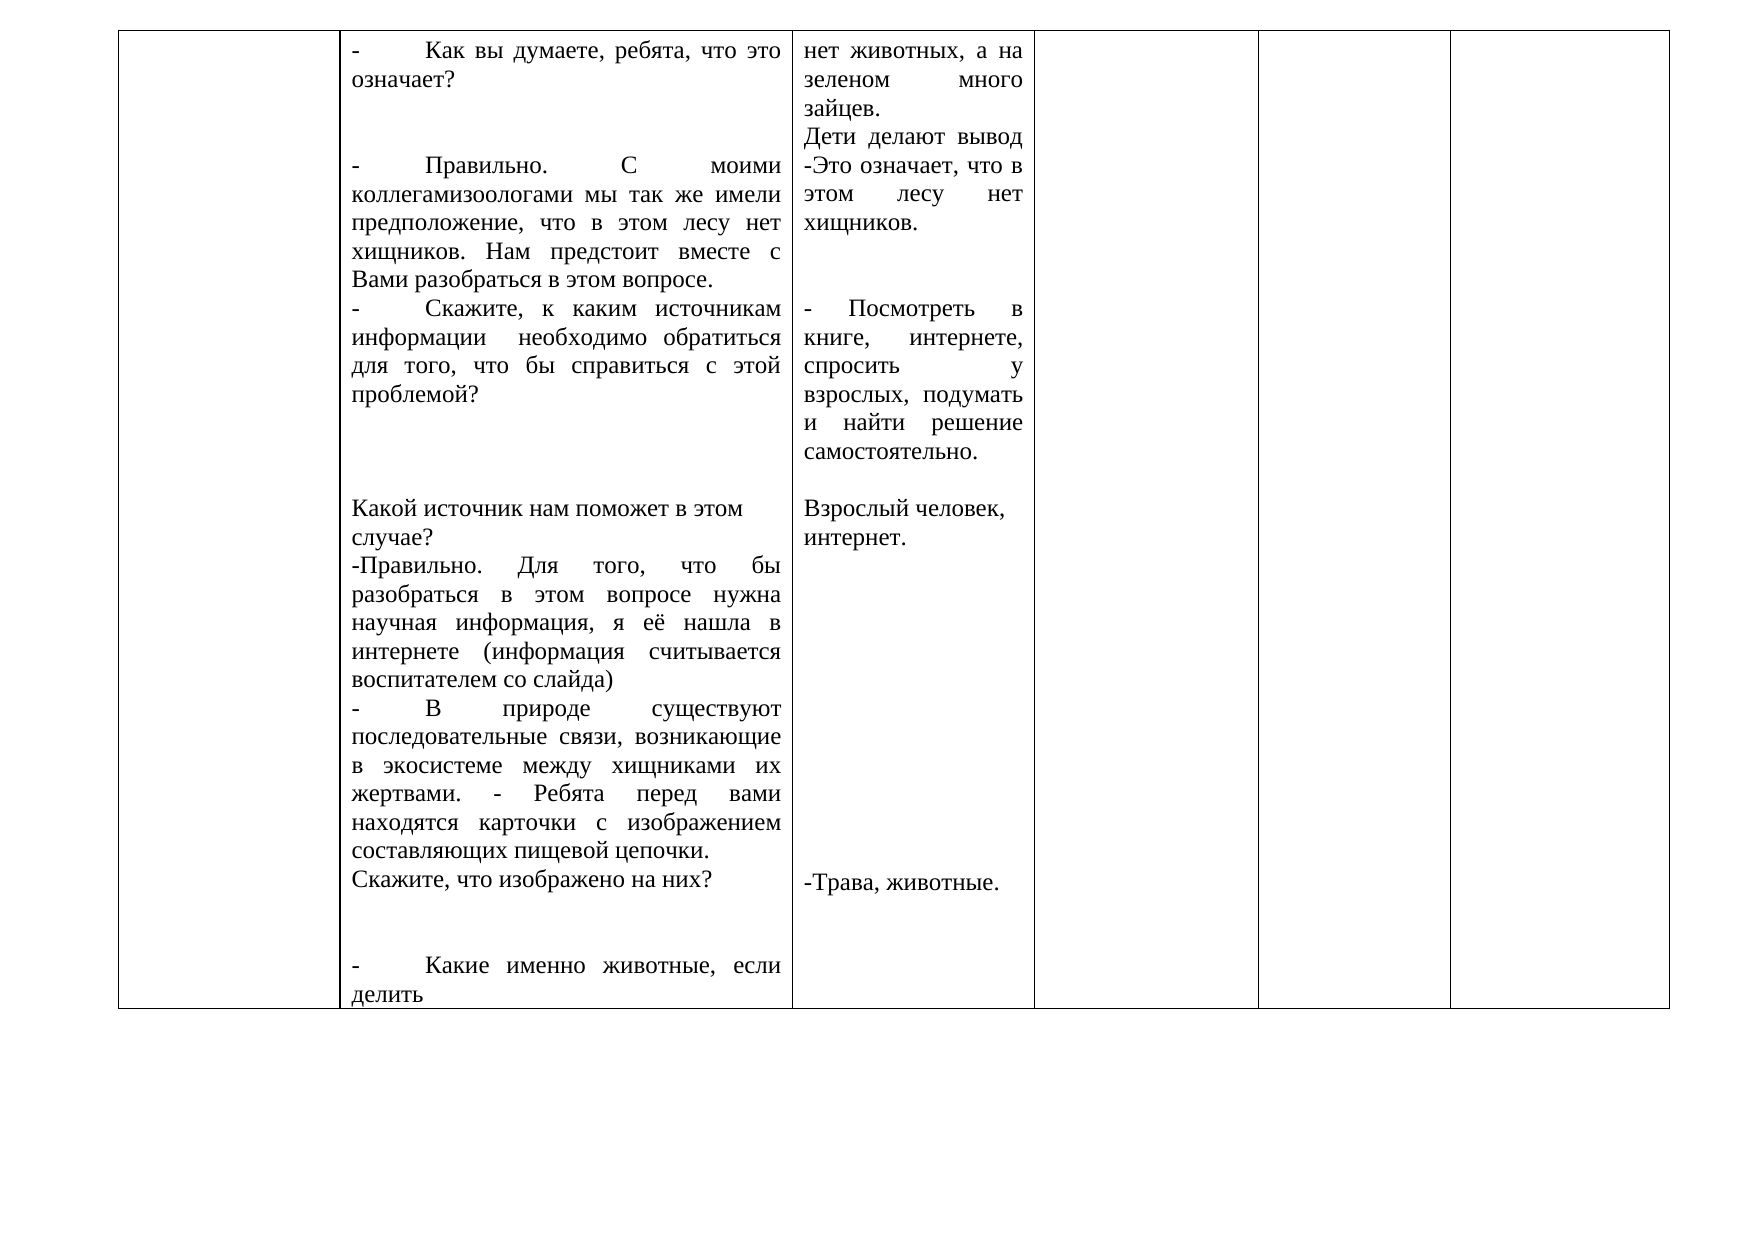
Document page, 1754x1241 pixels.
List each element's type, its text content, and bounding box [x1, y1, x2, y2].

table_header [1451, 31, 1669, 1008]
table_header [1035, 31, 1258, 1008]
table_header [119, 31, 339, 1008]
table_header нет животных, а на зеленом много зайцев. Дети делают вывод -Это означает, что в этом лесу нет хищников. - Посмотреть в книге, интернете, спросить у взрослых, подумать и найти решение самостоятельно. Взрослый человек, интернет. -Трава, животные. [793, 31, 1034, 1008]
table_header [1259, 31, 1450, 1008]
table_header Как вы думаете, ребята, что это означает? Правильно. С моими коллегамизоологами мы так же имели предположение, что в этом лесу нет хищников. Нам предстоит вместе с Вами разобраться в этом вопросе. Скажите, к каким источникам информации необходимо обратиться для того, что бы справиться с этой проблемой? Какой источник нам поможет в этом случае? -Правильно. Для того, что бы разобраться в этом вопросе нужна научная информация, я её нашла в интернете (информация считывается воспитателем со слайда) В природе существуют последовательные связи, возникающие в экосистеме между хищниками их жертвами. - Ребята перед вами находятся карточки с изображением составляющих пищевой цепочки. Скажите, что изображено на них? Какие именно животные, если делить [341, 31, 792, 1008]
